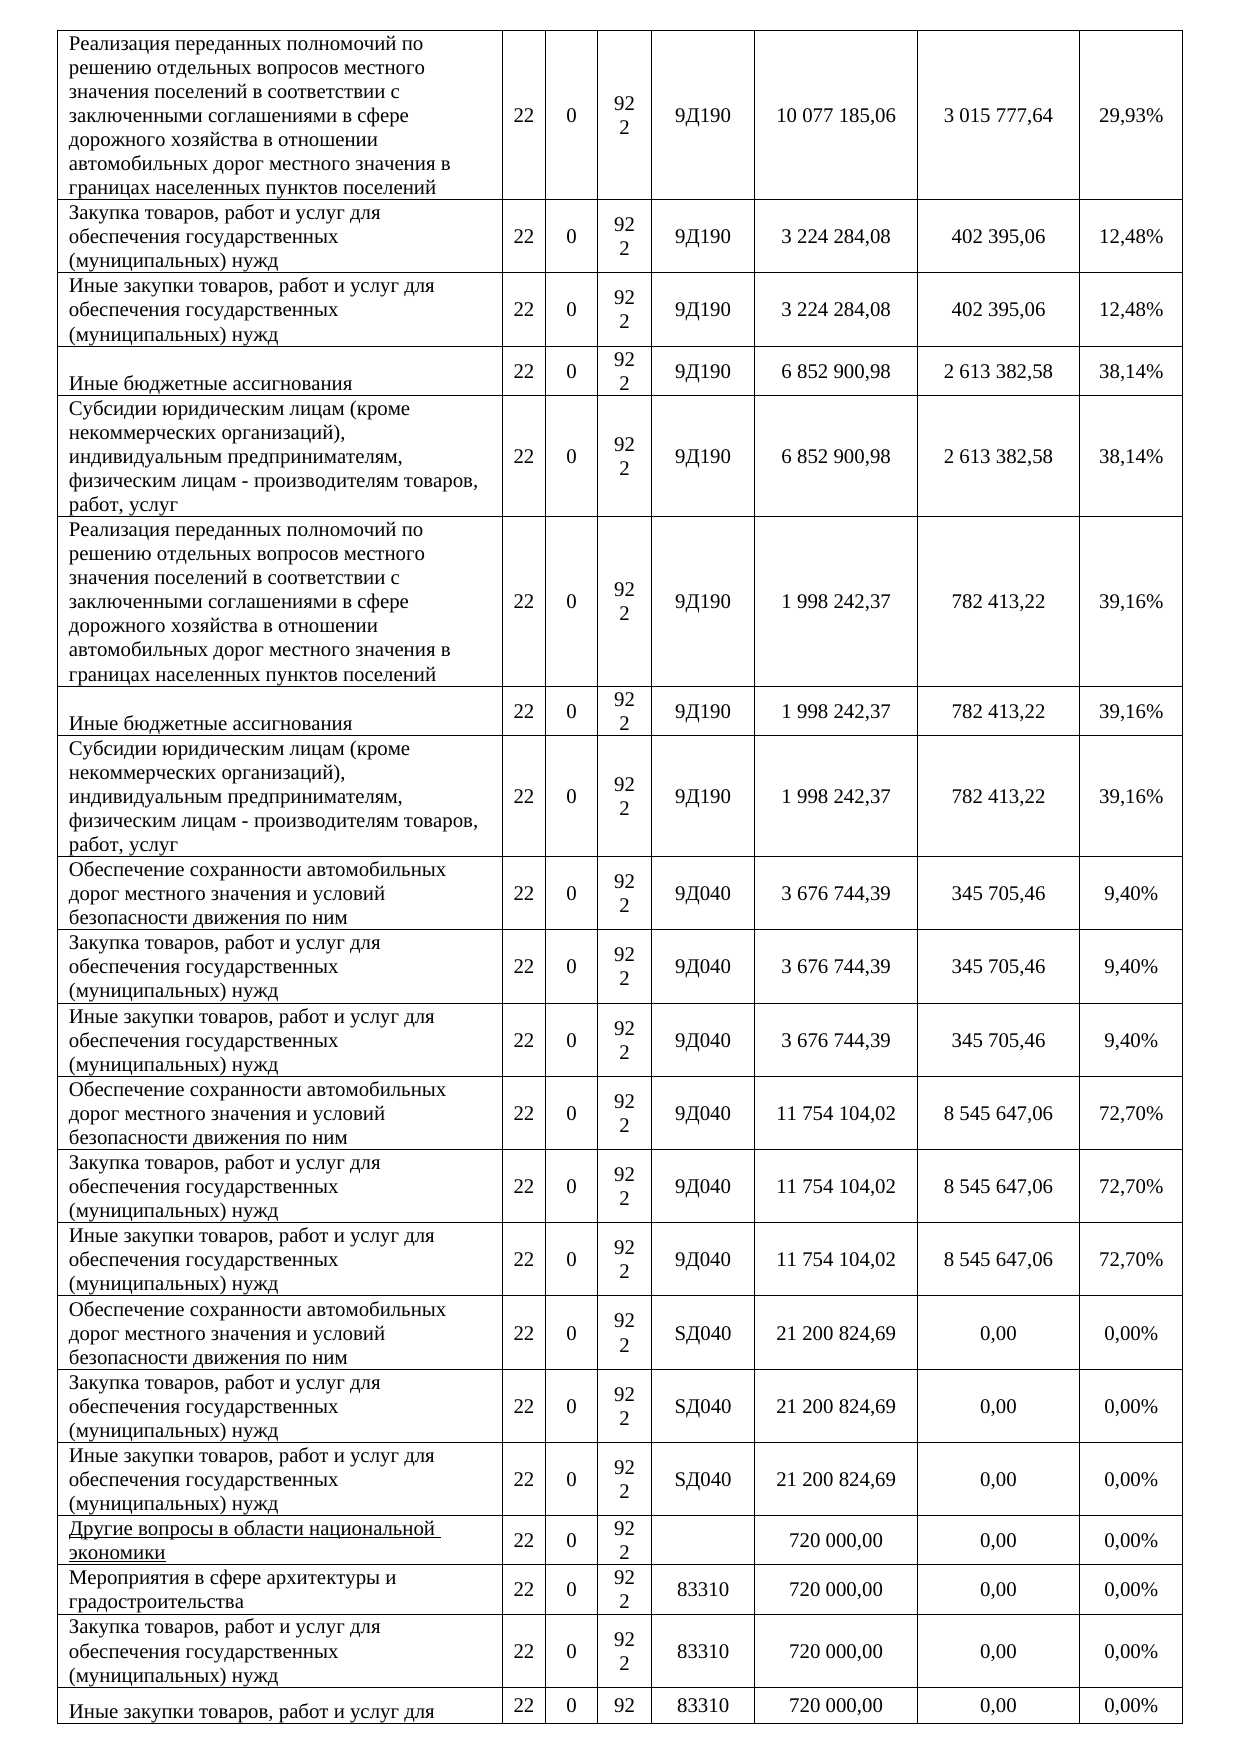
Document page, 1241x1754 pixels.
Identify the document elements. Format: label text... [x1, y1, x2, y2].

table_cell 345 705,46 [918, 1004, 1079, 1076]
table_cell 39,16% [1080, 736, 1182, 856]
table_cell 9Д190 [652, 736, 754, 856]
table_cell 22 [503, 687, 545, 735]
table_cell 9,40% [1080, 930, 1182, 1002]
table_cell 0,00% [1080, 1370, 1182, 1442]
table_cell 0,00 [918, 1296, 1079, 1369]
table_cell 922 [598, 31, 651, 199]
table_cell 11 754 104,02 [755, 1077, 917, 1149]
table_cell 22 [503, 1296, 545, 1369]
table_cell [58, 1688, 502, 1723]
table_cell 0,00 [918, 1516, 1079, 1564]
table_cell Закупка товаров, работ и услуг для обеспечения государственных (муниципальных) нужд [58, 1150, 502, 1222]
table_cell 720 000,00 [755, 1688, 917, 1723]
table_cell 9Д190 [652, 687, 754, 735]
table_cell 1 998 242,37 [755, 687, 917, 735]
table_cell 922 [598, 736, 651, 856]
table_cell 922 [598, 1516, 651, 1564]
table_cell 0,00% [1080, 1615, 1182, 1687]
table_cell 922 [598, 347, 651, 395]
table_cell Закупка товаров, работ и услуг для обеспечения государственных (муниципальных) нужд [58, 1370, 502, 1442]
table_cell Закупка товаров, работ и услуг для обеспечения государственных (муниципальных) нужд [58, 200, 502, 272]
table_cell 12,48% [1080, 200, 1182, 272]
table_cell 21 200 824,69 [755, 1443, 917, 1515]
table_cell 782 413,22 [918, 687, 1079, 735]
table_cell 922 [598, 1688, 651, 1723]
table_cell Иные закупки товаров, работ и услуг для обеспечения государственных (муниципальных) нужд [58, 1443, 502, 1515]
table_cell 9Д040 [652, 1004, 754, 1076]
table_cell 22 [503, 200, 545, 272]
table_cell 922 [598, 1004, 651, 1076]
table_cell 0 [546, 687, 597, 735]
table_cell 922 [598, 1443, 651, 1515]
table_cell 922 [598, 273, 651, 346]
table_cell 0 [546, 930, 597, 1002]
table_cell 6 852 900,98 [755, 347, 917, 395]
table_cell 0 [546, 1370, 597, 1442]
table_cell 0 [546, 1223, 597, 1295]
table_cell 3 015 777,64 [918, 31, 1079, 199]
table_cell 22 [503, 1615, 545, 1687]
table_cell 9Д190 [652, 200, 754, 272]
table_cell 39,16% [1080, 687, 1182, 735]
table_cell 22 [503, 1688, 545, 1723]
table_cell 11 754 104,02 [755, 1150, 917, 1222]
table_cell 720 000,00 [755, 1565, 917, 1613]
table_cell 922 [598, 857, 651, 929]
table_cell 0,00 [918, 1443, 1079, 1515]
table_cell 0,00 [918, 1565, 1079, 1613]
table_cell 345 705,46 [918, 857, 1079, 929]
table_cell 22 [503, 517, 545, 686]
table_cell 38,14% [1080, 396, 1182, 516]
table_cell 72,70% [1080, 1077, 1182, 1149]
table_cell Закупка товаров, работ и услуг для обеспечения государственных (муниципальных) нужд [58, 930, 502, 1002]
table_cell 22 [503, 857, 545, 929]
table_cell 11 754 104,02 [755, 1223, 917, 1295]
table_cell 22 [503, 396, 545, 516]
table_cell 0 [546, 396, 597, 516]
table_cell 720 000,00 [755, 1615, 917, 1687]
table_cell 0 [546, 1077, 597, 1149]
table_cell 3 224 284,08 [755, 200, 917, 272]
table_cell 9Д040 [652, 1077, 754, 1149]
table_cell 22 [503, 1004, 545, 1076]
table_cell 922 [598, 1150, 651, 1222]
table_cell 22 [503, 1223, 545, 1295]
table_cell Иные бюджетные ассигнования [58, 347, 502, 395]
table_cell 345 705,46 [918, 930, 1079, 1002]
table_cell 22 [503, 31, 545, 199]
table_cell 782 413,22 [918, 736, 1079, 856]
table_cell 0 [546, 1296, 597, 1369]
table_cell 9,40% [1080, 1004, 1182, 1076]
table_cell 3 676 744,39 [755, 857, 917, 929]
table_cell 22 [503, 273, 545, 346]
table_cell 0 [546, 31, 597, 199]
table_cell 22 [503, 1516, 545, 1564]
table_cell 9Д190 [652, 347, 754, 395]
table_cell 922 [598, 1296, 651, 1369]
table_cell 3 676 744,39 [755, 1004, 917, 1076]
table_cell 0,00% [1080, 1296, 1182, 1369]
table_cell Субсидии юридическим лицам (кроме некоммерческих организаций), индивидуальным предпринимателям, физическим лицам - производителям товаров, работ, услуг [58, 736, 502, 856]
table_cell Иные закупки товаров, работ и услуг для обеспечения государственных (муниципальных) нужд [58, 1004, 502, 1076]
table_cell 0 [546, 1443, 597, 1515]
table_cell 38,14% [1080, 347, 1182, 395]
table_cell 0 [546, 1150, 597, 1222]
table_cell 922 [598, 1370, 651, 1442]
table_cell Реализация переданных полномочий по решению отдельных вопросов местного значения поселений в соответствии с заключенными соглашениями в сфере дорожного хозяйства в отношении автомобильных дорог местного значения в границах населенных пунктов поселений [58, 31, 502, 199]
table_cell 9,40% [1080, 857, 1182, 929]
table_cell 9Д040 [652, 930, 754, 1002]
table_cell 922 [598, 200, 651, 272]
table_cell SД040 [652, 1296, 754, 1369]
table_cell Иные закупки товаров, работ и услуг для обеспечения государственных (муниципальных) нужд [58, 1223, 502, 1295]
table_cell 0 [546, 1688, 597, 1723]
table_cell 720 000,00 [755, 1516, 917, 1564]
table_cell SД040 [652, 1443, 754, 1515]
table_cell 9Д040 [652, 1223, 754, 1295]
table_cell Закупка товаров, работ и услуг для обеспечения государственных (муниципальных) нужд [58, 1615, 502, 1687]
table_cell 9Д190 [652, 273, 754, 346]
table_cell 6 852 900,98 [755, 396, 917, 516]
table_cell Обеспечение сохранности автомобильных дорог местного значения и условий безопасности движения по ним [58, 1296, 502, 1369]
table_cell 402 395,06 [918, 273, 1079, 346]
table_cell 2 613 382,58 [918, 347, 1079, 395]
table_cell 72,70% [1080, 1150, 1182, 1222]
table_cell 0,00 [918, 1370, 1079, 1442]
table_cell Другие вопросы в области национальной экономики [58, 1516, 502, 1564]
table_cell 0 [546, 200, 597, 272]
table_cell 0 [546, 1565, 597, 1613]
table_cell Иные закупки товаров, работ и услуг для обеспечения государственных (муниципальных) нужд [58, 273, 502, 346]
table_cell 8 545 647,06 [918, 1150, 1079, 1222]
table_cell 22 [503, 1370, 545, 1442]
table_cell SД040 [652, 1370, 754, 1442]
table_cell 21 200 824,69 [755, 1296, 917, 1369]
table_cell Обеспечение сохранности автомобильных дорог местного значения и условий безопасности движения по ним [58, 1077, 502, 1149]
table_cell 0 [546, 736, 597, 856]
table_cell 922 [598, 1565, 651, 1613]
table_cell 0 [546, 517, 597, 686]
table_cell 922 [598, 1077, 651, 1149]
table_cell 10 077 185,06 [755, 31, 917, 199]
table_cell 0 [546, 347, 597, 395]
table_cell 8 545 647,06 [918, 1077, 1079, 1149]
table_cell 9Д190 [652, 31, 754, 199]
table_cell 922 [598, 687, 651, 735]
table_cell 0,00 [918, 1688, 1079, 1723]
table_cell 3 224 284,08 [755, 273, 917, 346]
table_cell 9Д040 [652, 1150, 754, 1222]
table_cell 0,00% [1080, 1443, 1182, 1515]
table_cell 22 [503, 1565, 545, 1613]
table_cell 83310 [652, 1688, 754, 1723]
table_cell 83310 [652, 1565, 754, 1613]
table_cell 1 998 242,37 [755, 736, 917, 856]
table_cell 0 [546, 857, 597, 929]
table_cell Мероприятия в сфере архитектуры и градостроительства [58, 1565, 502, 1613]
table_cell 0 [546, 1516, 597, 1564]
table_cell 922 [598, 1615, 651, 1687]
table_cell 83310 [652, 1615, 754, 1687]
table_cell 9Д040 [652, 857, 754, 929]
table_cell 22 [503, 1150, 545, 1222]
table_cell 22 [503, 736, 545, 856]
table_cell 0,00% [1080, 1688, 1182, 1723]
table_cell 8 545 647,06 [918, 1223, 1079, 1295]
table_cell 29,93% [1080, 31, 1182, 199]
table_cell 22 [503, 347, 545, 395]
table_cell 9Д190 [652, 396, 754, 516]
table_cell 922 [598, 396, 651, 516]
table_cell 0,00% [1080, 1565, 1182, 1613]
table_cell 39,16% [1080, 517, 1182, 686]
table_cell 1 998 242,37 [755, 517, 917, 686]
table_cell 3 676 744,39 [755, 930, 917, 1002]
table_cell 0,00 [918, 1615, 1079, 1687]
table_cell Иные бюджетные ассигнования [58, 687, 502, 735]
table_cell 9Д190 [652, 517, 754, 686]
table_cell 22 [503, 1443, 545, 1515]
table_cell [652, 1516, 754, 1564]
table_cell 0,00% [1080, 1516, 1182, 1564]
table_cell 0 [546, 273, 597, 346]
table_cell Реализация переданных полномочий по решению отдельных вопросов местного значения поселений в соответствии с заключенными соглашениями в сфере дорожного хозяйства в отношении автомобильных дорог местного значения в границах населенных пунктов поселений [58, 517, 502, 686]
table_cell 12,48% [1080, 273, 1182, 346]
table_cell 922 [598, 930, 651, 1002]
table_cell 21 200 824,69 [755, 1370, 917, 1442]
table_cell 0 [546, 1615, 597, 1687]
table_cell 0 [546, 1004, 597, 1076]
table_cell 72,70% [1080, 1223, 1182, 1295]
table_cell 22 [503, 930, 545, 1002]
table_cell 2 613 382,58 [918, 396, 1079, 516]
table_cell 782 413,22 [918, 517, 1079, 686]
table_cell 402 395,06 [918, 200, 1079, 272]
table_cell 22 [503, 1077, 545, 1149]
table_cell 922 [598, 1223, 651, 1295]
table_cell Субсидии юридическим лицам (кроме некоммерческих организаций), индивидуальным предпринимателям, физическим лицам - производителям товаров, работ, услуг [58, 396, 502, 516]
table_cell 922 [598, 517, 651, 686]
table_cell Обеспечение сохранности автомобильных дорог местного значения и условий безопасности движения по ним [58, 857, 502, 929]
